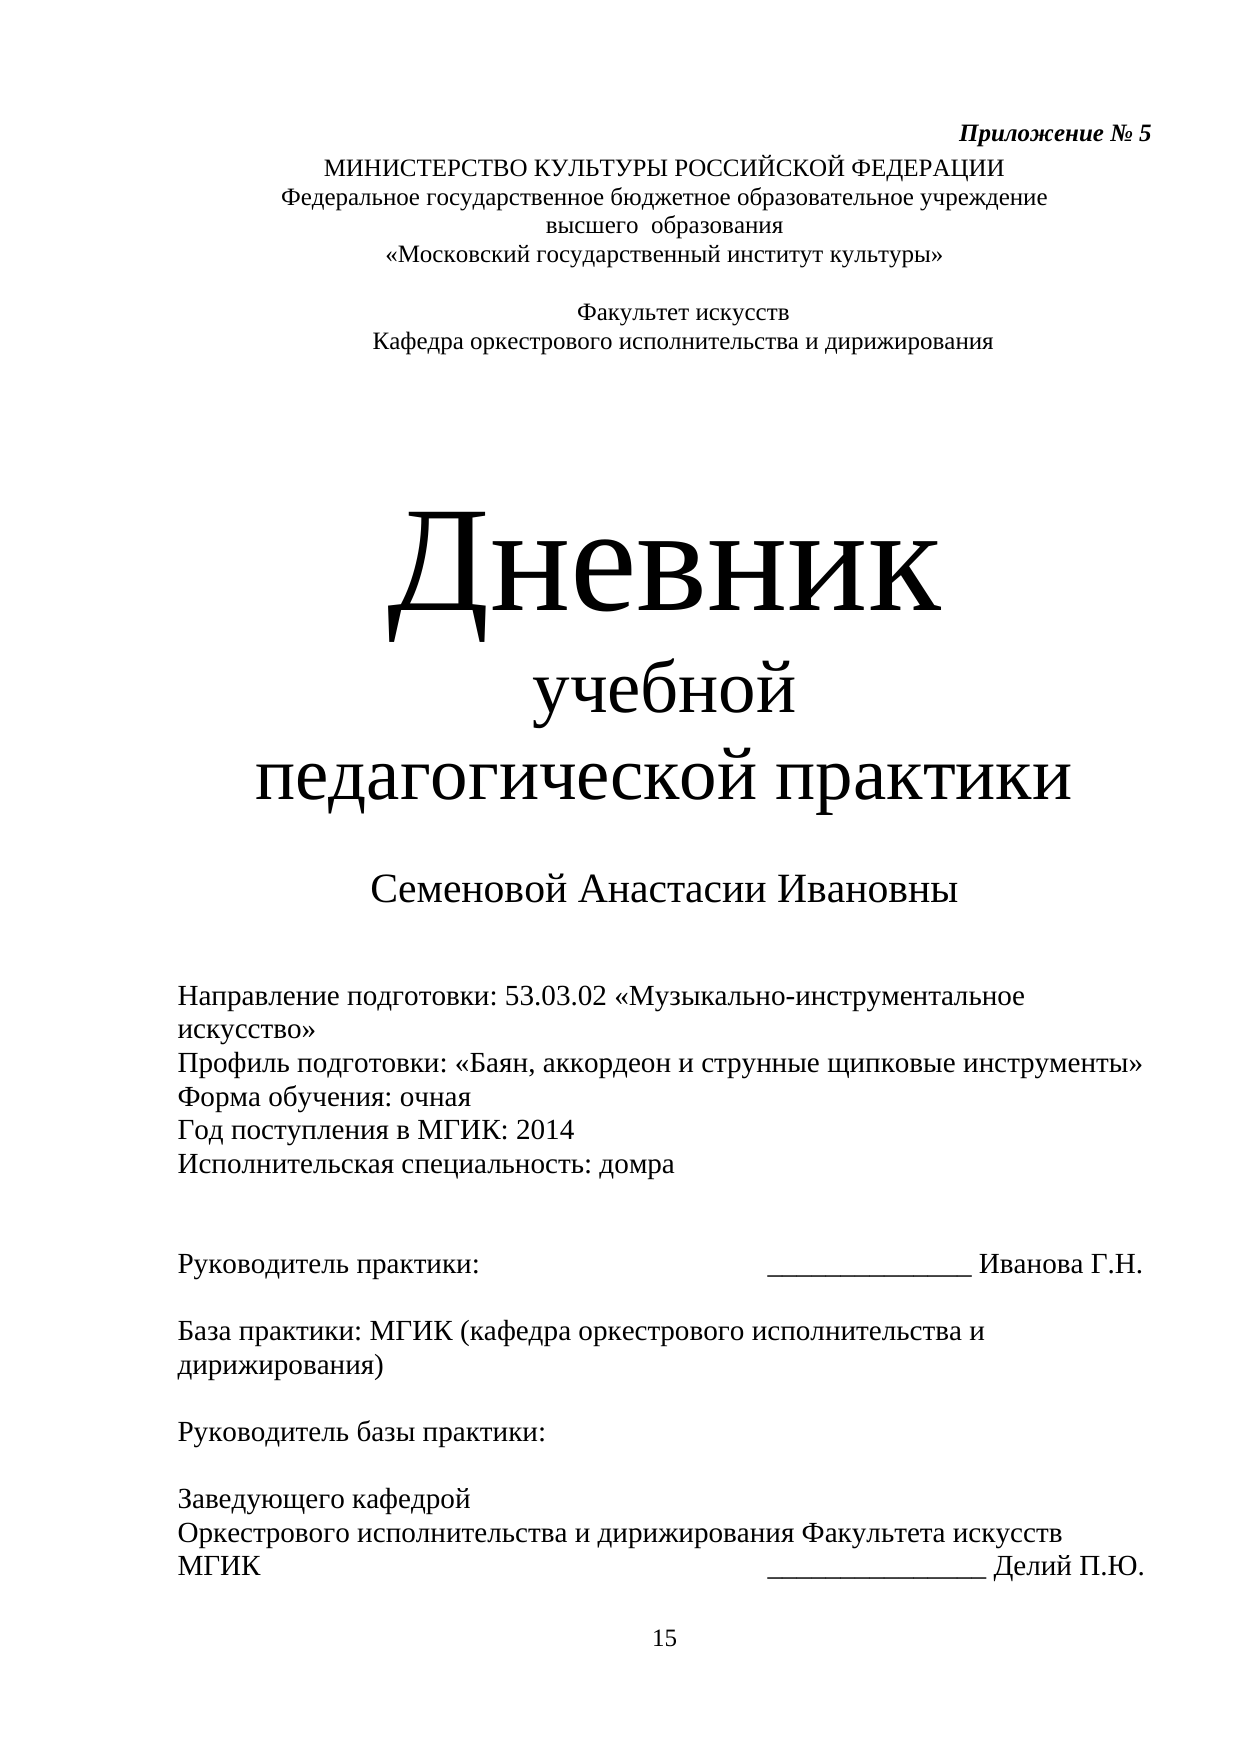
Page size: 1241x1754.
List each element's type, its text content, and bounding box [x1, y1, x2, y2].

text Направление подготовки: 53.03.02 «Музыкально-инструментальное искусство» [177, 978, 1152, 1045]
text Руководитель базы практики: [177, 1414, 1152, 1448]
text МИНИСТЕРСТВО КУЛЬТУРЫ РОССИЙСКОЙ ФЕДЕРАЦИИ [177, 153, 1152, 182]
text Заведующего кафедрой Оркестрового исполнительства и дирижирования Факультета искусств МГИК _______________ Делий П.Ю. [177, 1481, 1152, 1582]
text Исполнительская специальность: домра [177, 1146, 1152, 1179]
text учебной [177, 643, 1152, 729]
text Руководитель практики: ______________ Иванова Г.Н. [177, 1246, 1152, 1280]
subtitle Приложение № 5 [177, 118, 1152, 147]
text «Московский государственный институт культуры» [177, 239, 1152, 268]
text Профиль подготовки: «Баян, аккордеон и струнные щипковые инструменты» [177, 1045, 1152, 1079]
text высшего образования [177, 211, 1152, 239]
list Факультет искусств Кафедра оркестрового исполнительства и дирижирования [215, 297, 1152, 355]
text Дневник [177, 470, 1152, 643]
text База практики: МГИК (кафедра оркестрового исполнительства и дирижирования) [177, 1313, 1152, 1381]
text Федеральное государственное бюджетное образовательное учреждение [177, 182, 1152, 211]
text педагогической практики [177, 729, 1152, 815]
text Год поступления в МГИК: 2014 [177, 1112, 1152, 1146]
text Форма обучения: очная [177, 1079, 1152, 1112]
text Семеновой Анастасии Ивановны [177, 863, 1152, 911]
